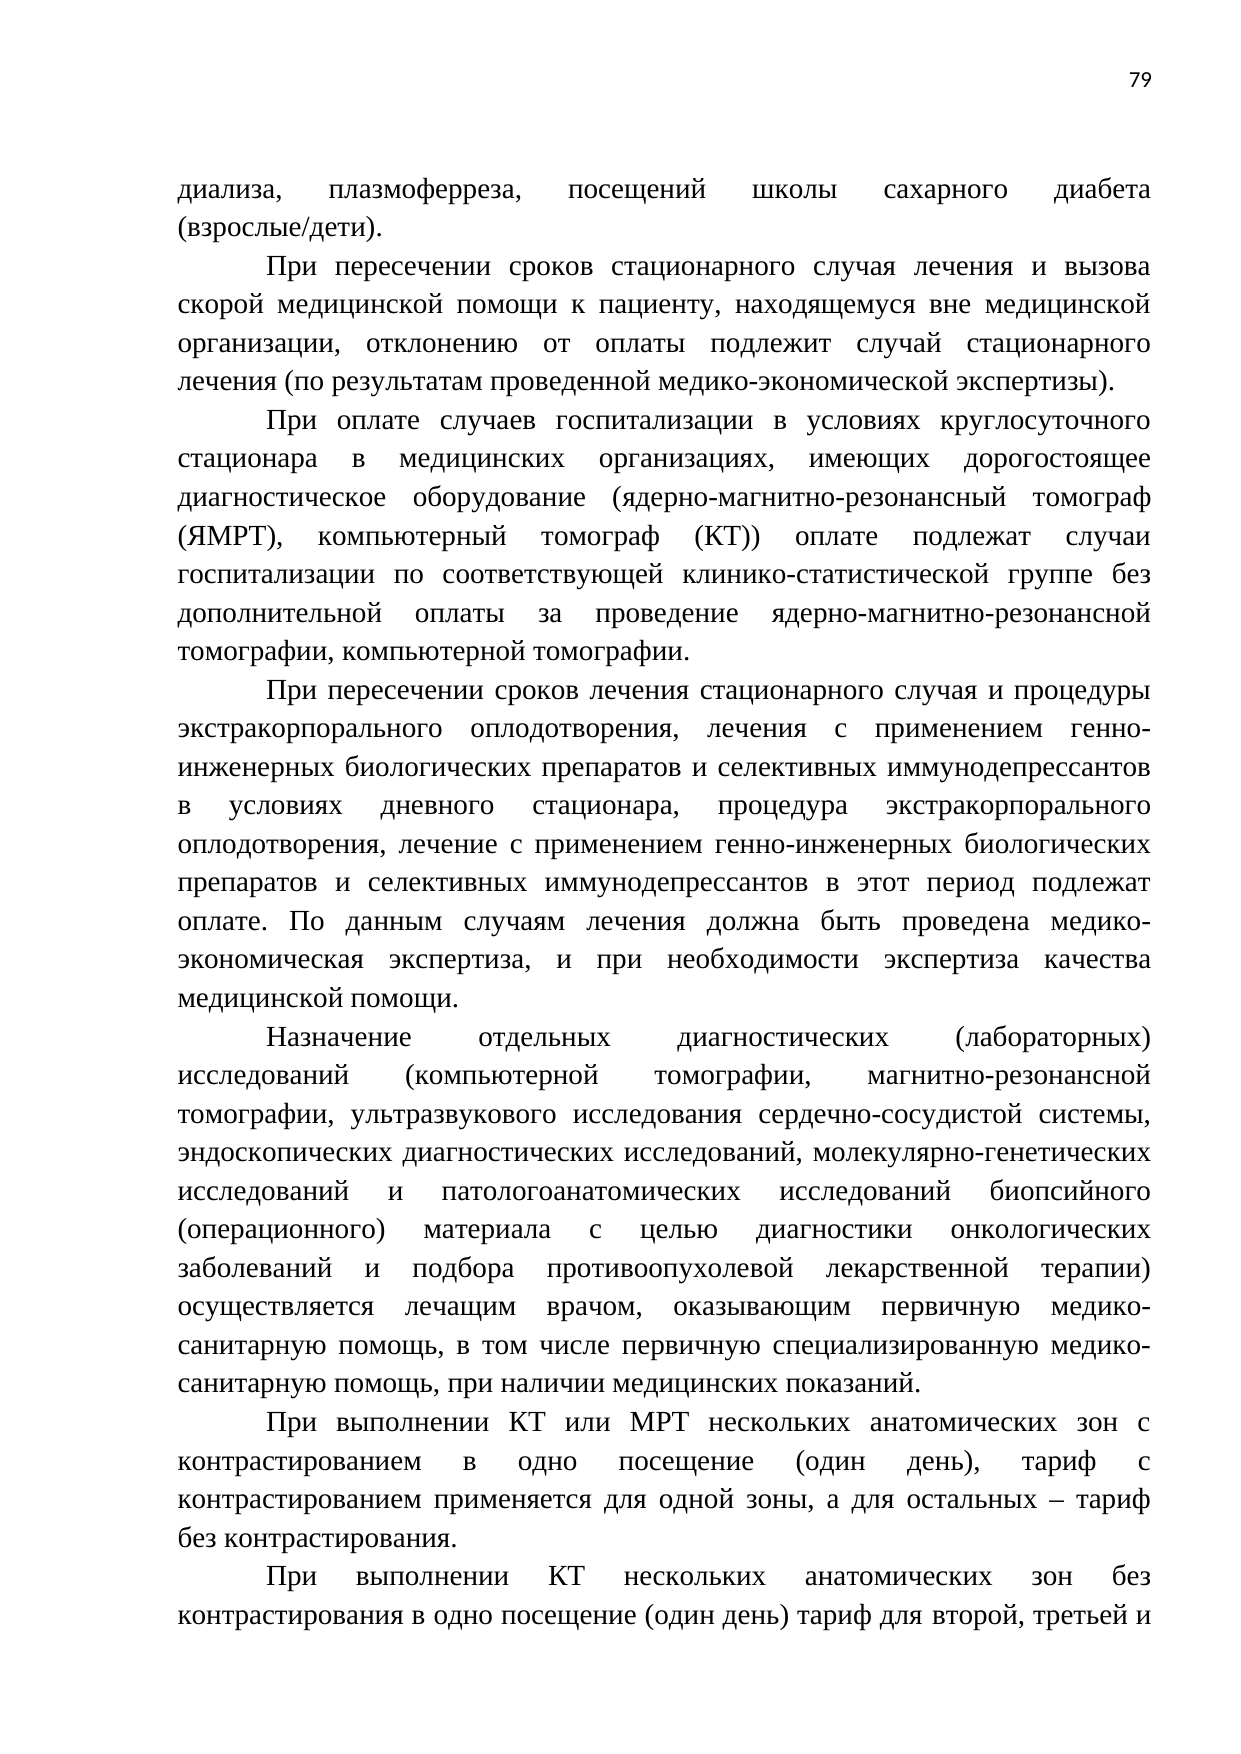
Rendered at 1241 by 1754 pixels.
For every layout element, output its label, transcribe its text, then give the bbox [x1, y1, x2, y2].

text При пересечении сроков лечения стационарного случая и процедуры экстракорпорального оплодотворения, лечения с применением генно-инженерных биологических препаратов и селективных иммунодепрессантов в условиях дневного стационара, процедура экстракорпорального оплодотворения, лечение с применением генно-инженерных биологических препаратов и селективных иммунодепрессантов в этот период подлежат оплате. По данным случаям лечения должна быть проведена медико-экономическая экспертиза, и при необходимости экспертиза качества медицинской помощи. [177, 672, 1152, 1014]
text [177, 171, 1152, 243]
text Назначение отдельных диагностических (лабораторных) исследований (компьютерной томографии, магнитно-резонансной томографии, ультразвукового исследования сердечно-сосудистой системы, эндоскопических диагностических исследований, молекулярно-генетических исследований и патологоанатомических исследований биопсийного (операционного) материала с целью диагностики онкологических заболеваний и подбора противоопухолевой лекарственной терапии) осуществляется лечащим врачом, оказывающим первичную медико-санитарную помощь, в том числе первичную специализированную медико-санитарную помощь, при наличии медицинских показаний. [177, 1019, 1152, 1399]
text При пересечении сроков стационарного случая лечения и вызова скорой медицинской помощи к пациенту, находящемуся вне медицинской организации, отклонению от оплаты подлежит случай стационарного лечения (по результатам проведенной медико-экономической экспертизы). [177, 248, 1152, 397]
text При выполнении КТ или МРТ нескольких анатомических зон с контрастированием в одно посещение (один день), тариф с контрастированием применяется для одной зоны, а для остальных – тариф без контрастирования. [177, 1404, 1152, 1553]
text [177, 1558, 1152, 1630]
text При оплате случаев госпитализации в условиях круглосуточного стационара в медицинских организациях, имеющих дорогостоящее диагностическое оборудование (ядерно-магнитно-резонансный томограф (ЯМРТ), компьютерный томограф (КТ)) оплате подлежат случаи госпитализации по соответствующей клинико-статистической группе без дополнительной оплаты за проведение ядерно-магнитно-резонансной томографии, компьютерной томографии. [177, 402, 1152, 667]
